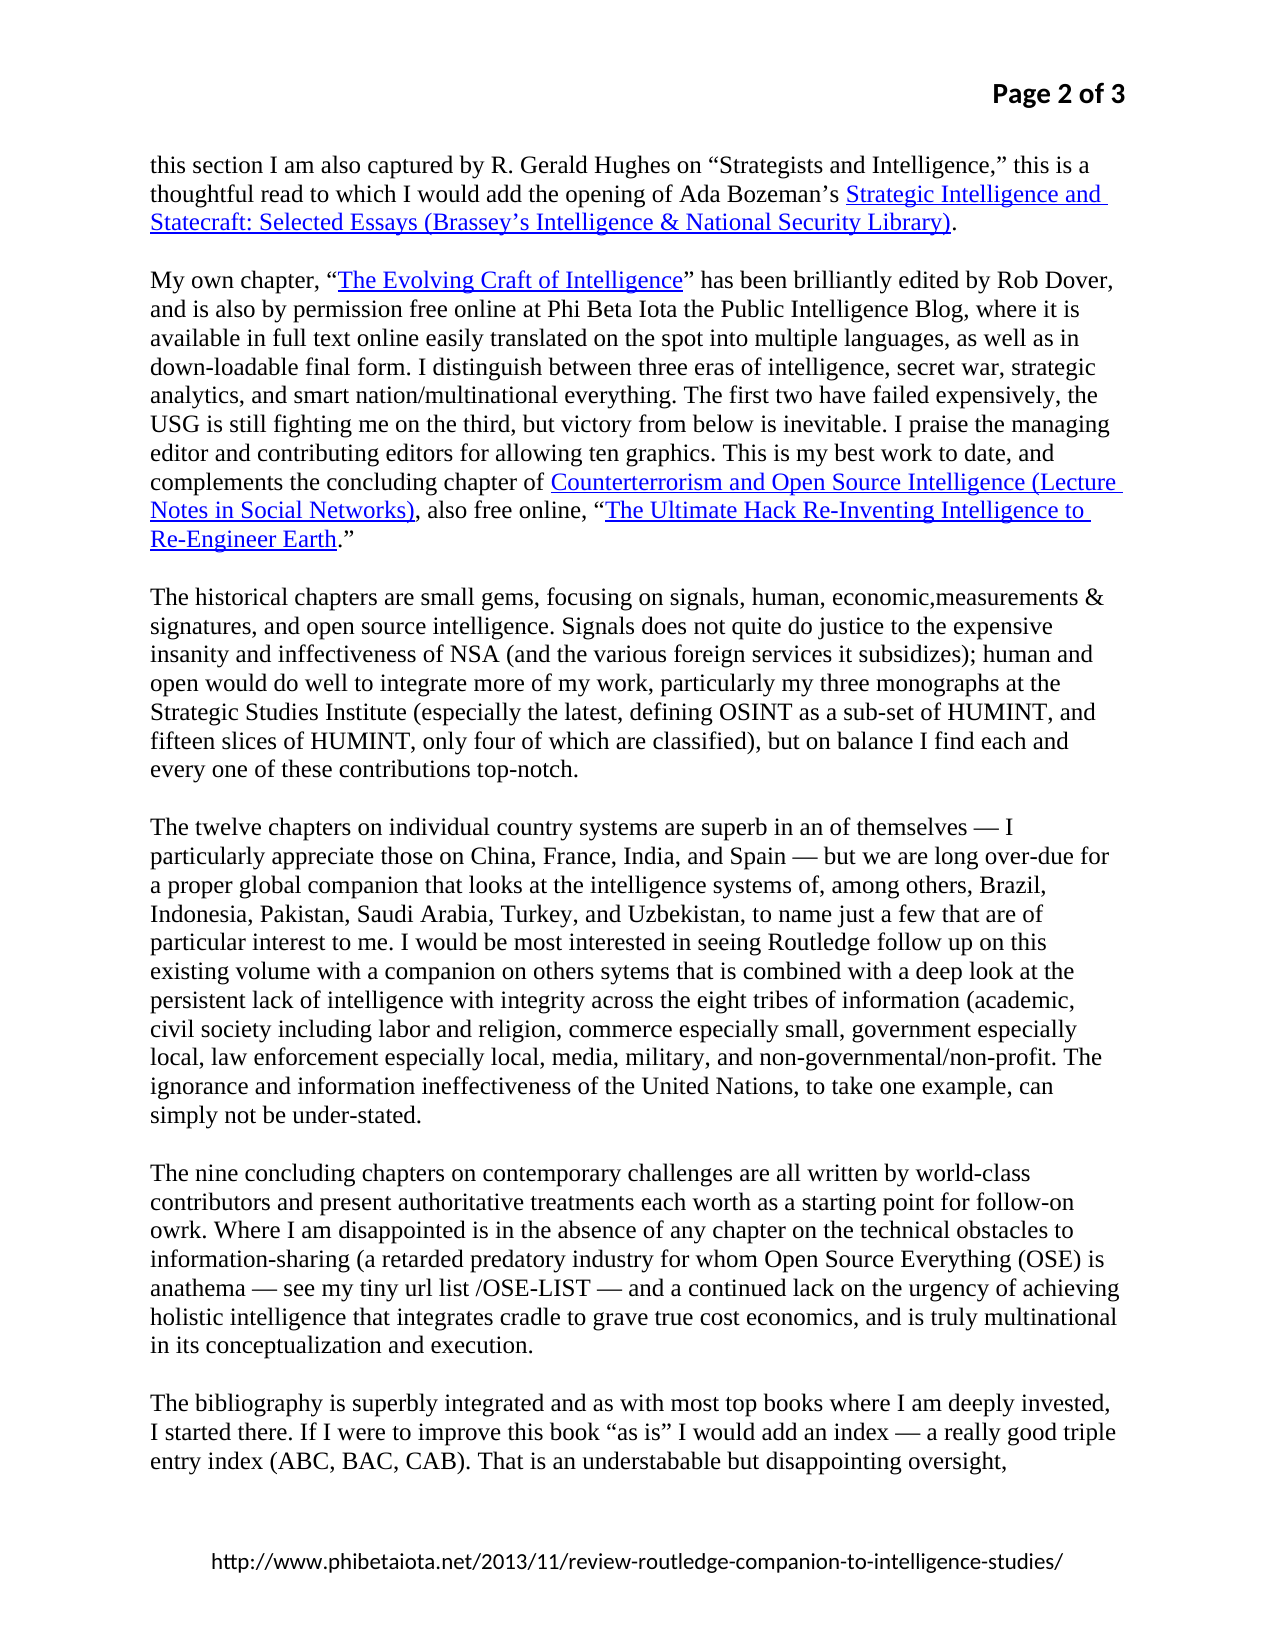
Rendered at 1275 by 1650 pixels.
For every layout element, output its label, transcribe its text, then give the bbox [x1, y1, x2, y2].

text The historical chapters are small gems, focusing on signals, human, economic,measurements & signatures, and open source intelligence. Signals does not quite do justice to the expensive insanity and inffectiveness of NSA (and the various foreign services it subsidizes); human and open would do well to integrate more of my work, particularly my three monographs at the Strategic Studies Institute (especially the latest, defining OSINT as a sub-set of HUMINT, and fifteen slices of HUMINT, only four of which are classified), but on balance I find each and every one of these contributions top-notch. [150, 582, 1125, 783]
text The twelve chapters on individual country systems are superb in an of themselves — I particularly appreciate those on China, France, India, and Spain — but we are long over-due for a proper global companion that looks at the intelligence systems of, among others, Brazil, Indonesia, Pakistan, Saudi Arabia, Turkey, and Uzbekistan, to name just a few that are of particular interest to me. I would be most interested in seeing Routledge follow up on this existing volume with a companion on others sytems that is combined with a deep look at the persistent lack of intelligence with integrity across the eight tribes of information (academic, civil society including labor and religion, commerce especially small, government especially local, law enforcement especially local, media, military, and non-governmental/non-profit. The ignorance and information ineffectiveness of the United Nations, to take one example, can simply not be under-stated. [150, 812, 1125, 1129]
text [150, 150, 1125, 236]
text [150, 1388, 1125, 1474]
text My own chapter, “The Evolving Craft of Intelligence” has been brilliantly edited by Rob Dover, and is also by permission free online at Phi Beta Iota the Public Intelligence Blog, where it is available in full text online easily translated on the spot into multiple languages, as well as in down-loadable final form. I distinguish between three eras of intelligence, secret war, strategic analytics, and smart nation/multinational everything. The first two have failed expensively, the USG is still fighting me on the third, but victory from below is inevitable. I praise the managing editor and contributing editors for allowing ten graphics. This is my best work to date, and complements the concluding chapter of Counterterrorism and Open Source Intelligence (Lecture Notes in Social Networks), also free online, “The Ultimate Hack Re-Inventing Intelligence to Re-Engineer Earth.” [150, 265, 1125, 553]
text The nine concluding chapters on contemporary challenges are all written by world-class contributors and present authoritative treatments each worth as a starting point for follow-on owrk. Where I am disappointed is in the absence of any chapter on the technical obstacles to information-sharing (a retarded predatory industry for whom Open Source Everything (OSE) is anathema — see my tiny url list /OSE-LIST — and a continued lack on the urgency of achieving holistic intelligence that integrates cradle to grave true cost economics, and is truly multinational in its conceptualization and execution. [150, 1158, 1125, 1359]
